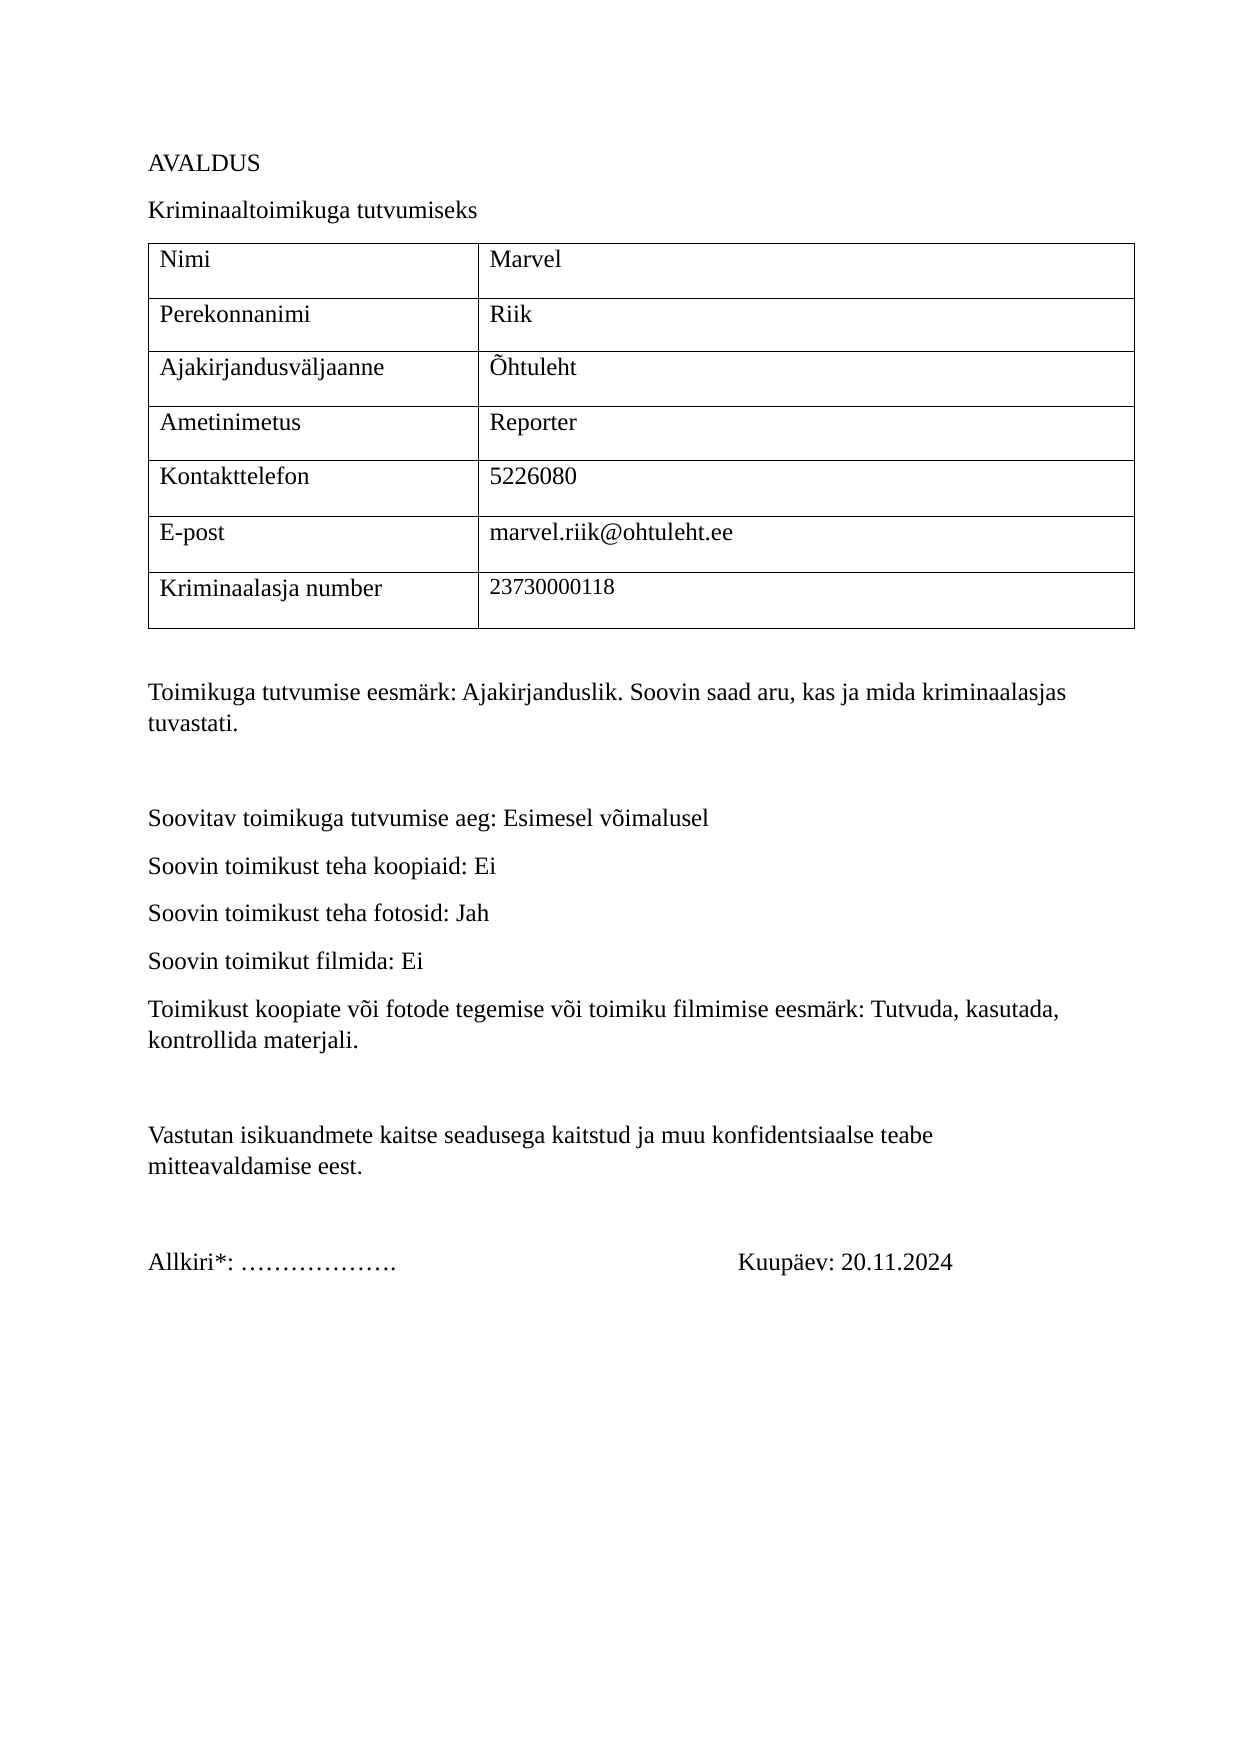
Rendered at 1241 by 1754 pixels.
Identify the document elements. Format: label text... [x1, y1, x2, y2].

text Soovin toimikust teha koopiaid: Ei [148, 851, 1093, 879]
text Soovitav toimikuga tutvumise aeg: Esimesel võimalusel [148, 803, 1093, 832]
table_cell Reporter [479, 407, 1134, 460]
table_cell E-post [149, 517, 478, 572]
text Toimikuga tutvumise eesmärk: Ajakirjanduslik. Soovin saad aru, kas ja mida kriminaalasjas tuvastati. [148, 677, 1093, 736]
table_cell marvel.riik@ohtuleht.ee [479, 517, 1134, 572]
table_cell Perekonnanimi [149, 299, 478, 351]
text Allkiri*: ………………. Kuupäev: 20.11.2024 [148, 1247, 1093, 1276]
table_cell Kriminaalasja number [149, 573, 478, 628]
table_cell 5226080 [479, 461, 1134, 516]
table_cell Kontakttelefon [149, 461, 478, 516]
text Soovin toimikust teha fotosid: Jah [148, 898, 1093, 927]
text Soovin toimikut filmida: Ei [148, 946, 1093, 975]
text Kriminaaltoimikuga tutvumiseks [148, 195, 1093, 224]
table_header Nimi [149, 244, 478, 298]
table_header Marvel [479, 244, 1134, 298]
table_cell Õhtuleht [479, 352, 1134, 406]
text AVALDUS [148, 148, 1093, 176]
text Vastutan isikuandmete kaitse seadusega kaitstud ja muu konfidentsiaalse teabe mitteavaldamise eest. [148, 1120, 1093, 1180]
table_cell Ajakirjandusväljaanne [149, 352, 478, 406]
table_cell Ametinimetus [149, 407, 478, 460]
table_cell 23730000118 [479, 573, 1134, 628]
text Toimikust koopiate või fotode tegemise või toimiku filmimise eesmärk: Tutvuda, kasutada, kontrollida materjali. [148, 994, 1093, 1054]
table_cell Riik [479, 299, 1134, 351]
